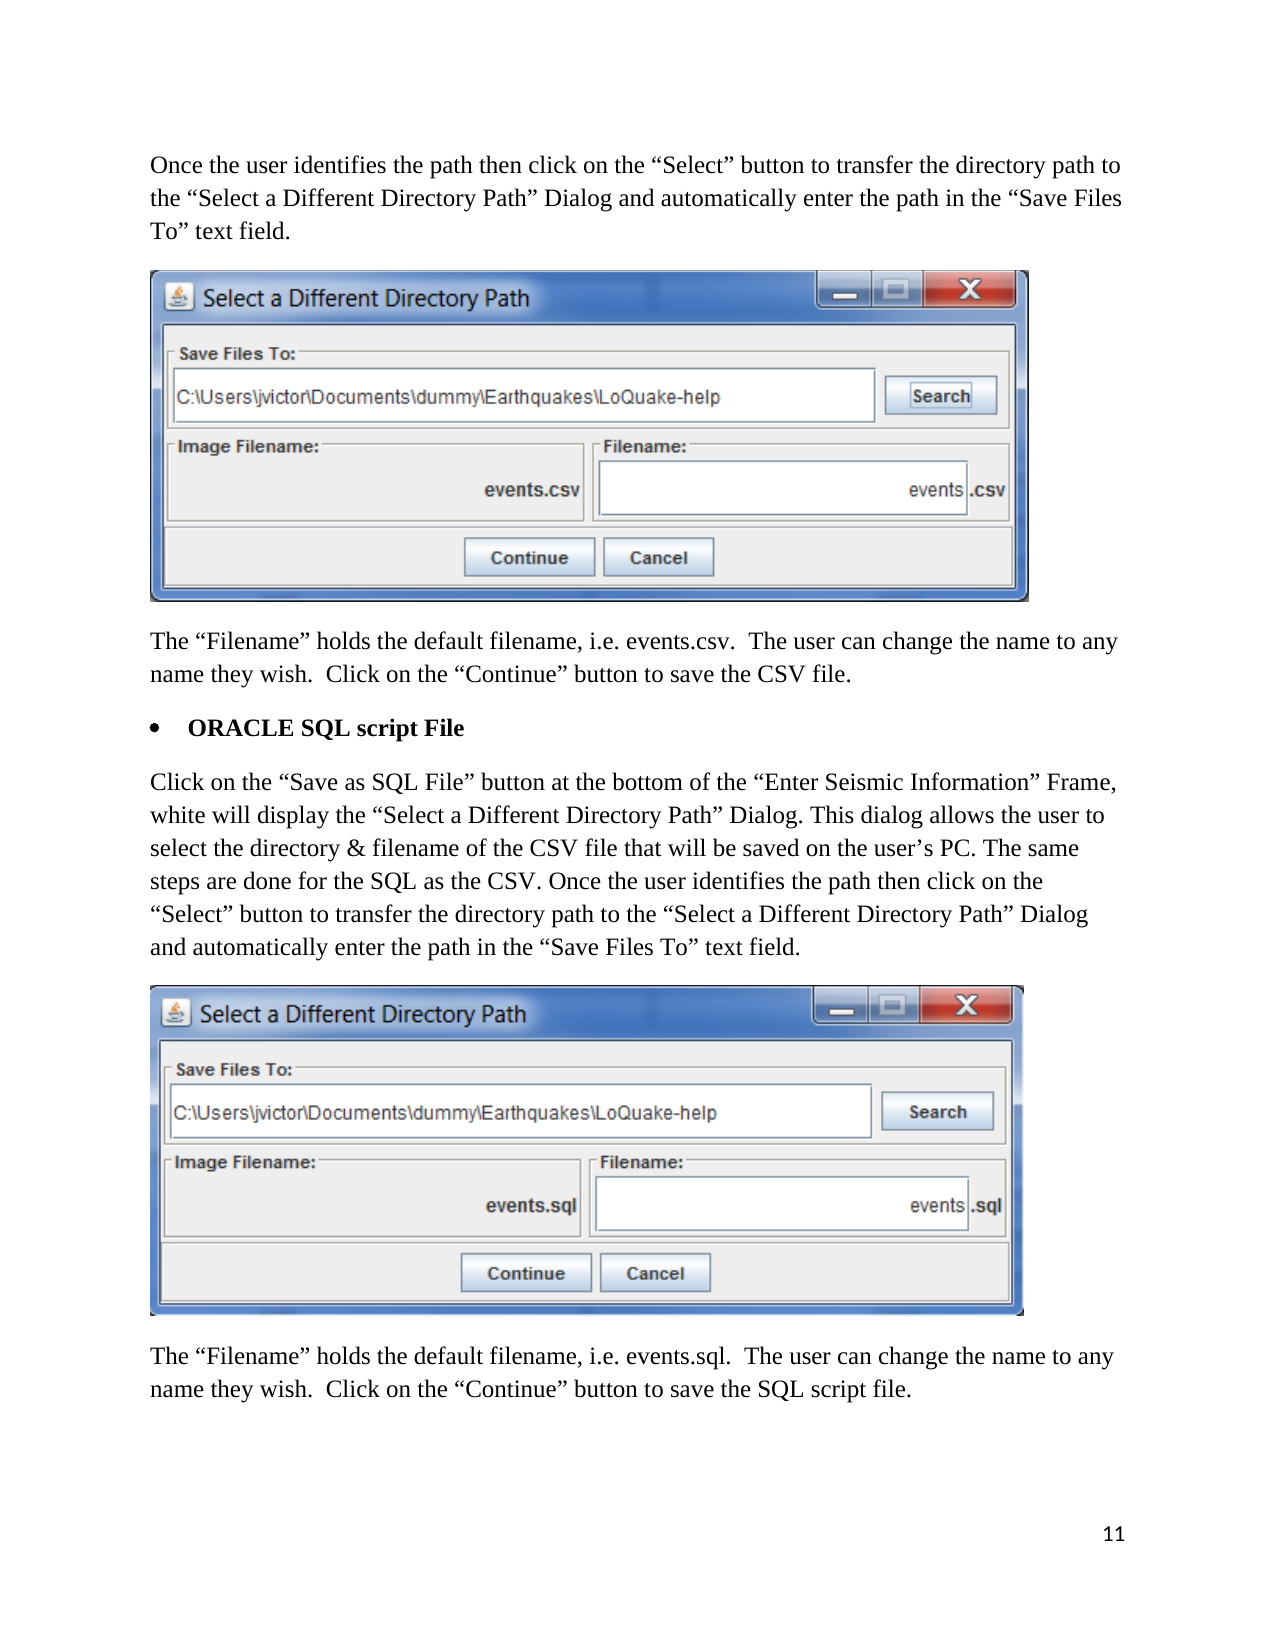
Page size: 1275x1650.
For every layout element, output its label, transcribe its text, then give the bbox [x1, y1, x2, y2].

text The “Filename” holds the default filename, i.e. events.sql. The user can change the name to any name they wish. Click on the “Continue” button to save the SQL script file. [150, 1341, 1125, 1403]
list ORACLE SQL script File [150, 713, 1125, 742]
picture [150, 985, 1024, 1316]
text Click on the “Save as SQL File” button at the bottom of the “Enter Seismic Information” Frame, white will display the “Select a Different Directory Path” Dialog. This dialog allows the user to select the directory & filename of the CSV file that will be saved on the user’s PC. The same steps are done for the SQL as the CSV. Once the user identifies the path then click on the “Select” button to transfer the directory path to the “Select a Different Directory Path” Dialog and automatically enter the path in the “Save Files To” text field. [150, 767, 1125, 961]
text Once the user identifies the path then click on the “Select” button to transfer the directory path to the “Select a Different Directory Path” Dialog and automatically enter the path in the “Save Files To” text field. [150, 150, 1125, 245]
picture [150, 270, 1029, 602]
text The “Filename” holds the default filename, i.e. events.csv. The user can change the name to any name they wish. Click on the “Continue” button to save the CSV file. [150, 626, 1125, 688]
